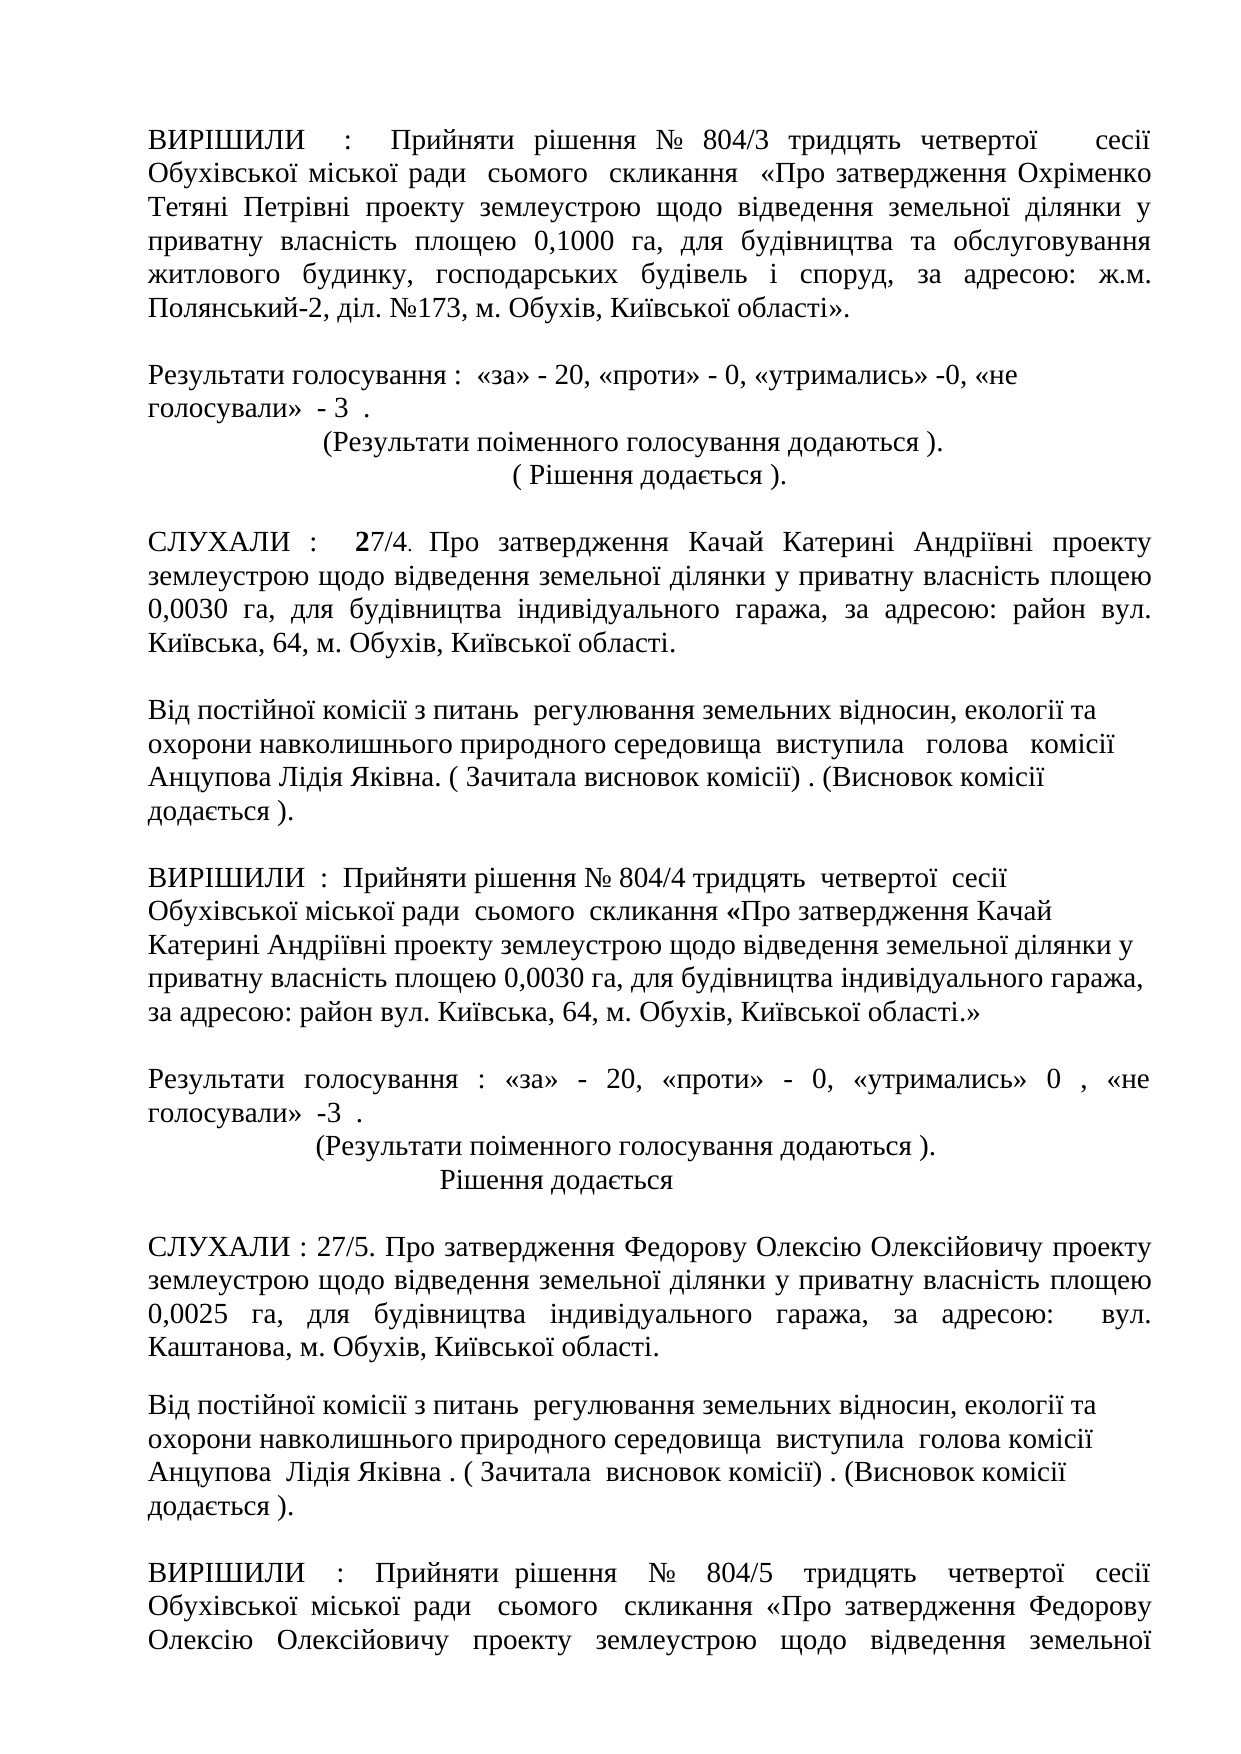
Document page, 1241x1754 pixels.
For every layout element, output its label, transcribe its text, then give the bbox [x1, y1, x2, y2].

subtitle Результати голосування : «за» - 20, «проти» - 0, «утримались» -0, «не голосували» - 3 . [148, 357, 1152, 424]
text СЛУХАЛИ : 27/5. Про затвердження Федорову Олексію Олексійовичу проекту землеустрою щодо відведення земельної ділянки у приватну власність площею 0,0025 га, для будівництва індивідуального гаража, за адресою: вул. Каштанова, м. Обухів, Київської області. [148, 1229, 1152, 1363]
text ВИРІШИЛИ : Прийняти рішення № 804/3 тридцять четвертої сесії Обухівської міської ради сьомого скликання «Про затвердження Охріменко Тетяні Петрівні проекту землеустрою щодо відведення земельної ділянки у приватну власність площею 0,1000 га, для будівництва та обслуговування житлового будинку, господарських будівель і споруд, за адресою: ж.м. Полянський-2, діл. №173, м. Обухів, Київської області». [148, 122, 1152, 323]
text Від постійної комісії з питань регулювання земельних відносин, екології та охорони навколишнього природного середовища виступила голова комісії Анцупова Лідія Яківна . ( Зачитала висновок комісії) . (Висновок комісії додається ). [148, 1387, 1152, 1521]
subtitle (Результати поіменного голосування додаються ). [148, 1128, 1152, 1162]
subtitle Рішення додається [148, 1162, 1152, 1195]
subtitle ( Рішення додається ). [148, 457, 1152, 491]
text Від постійної комісії з питань регулювання земельних відносин, екології та охорони навколишнього природного середовища виступила голова комісії Анцупова Лідія Яківна. ( Зачитала висновок комісії) . (Висновок комісії додається ). [148, 692, 1152, 826]
subtitle Результати голосування : «за» - 20, «проти» - 0, «утримались» 0 , «не голосували» -3 . [148, 1061, 1152, 1128]
text СЛУХАЛИ : 27/4. Про затвердження Качай Катерині Андріївні проекту землеустрою щодо відведення земельної ділянки у приватну власність площею 0,0030 га, для будівництва індивідуального гаража, за адресою: район вул. Київська, 64, м. Обухів, Київської області. [148, 524, 1152, 659]
subtitle ВИРІШИЛИ : Прийняти рішення № 804/4 тридцять четвертої сесії Обухівської міської ради сьомого скликання «Про затвердження Качай Катерині Андріївні проекту землеустрою щодо відведення земельної ділянки у приватну власність площею 0,0030 га, для будівництва індивідуального гаража, за адресою: район вул. Київська, 64, м. Обухів, Київської області.» [148, 860, 1152, 1028]
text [148, 1555, 1152, 1656]
subtitle (Результати поіменного голосування додаються ). [148, 424, 1152, 457]
